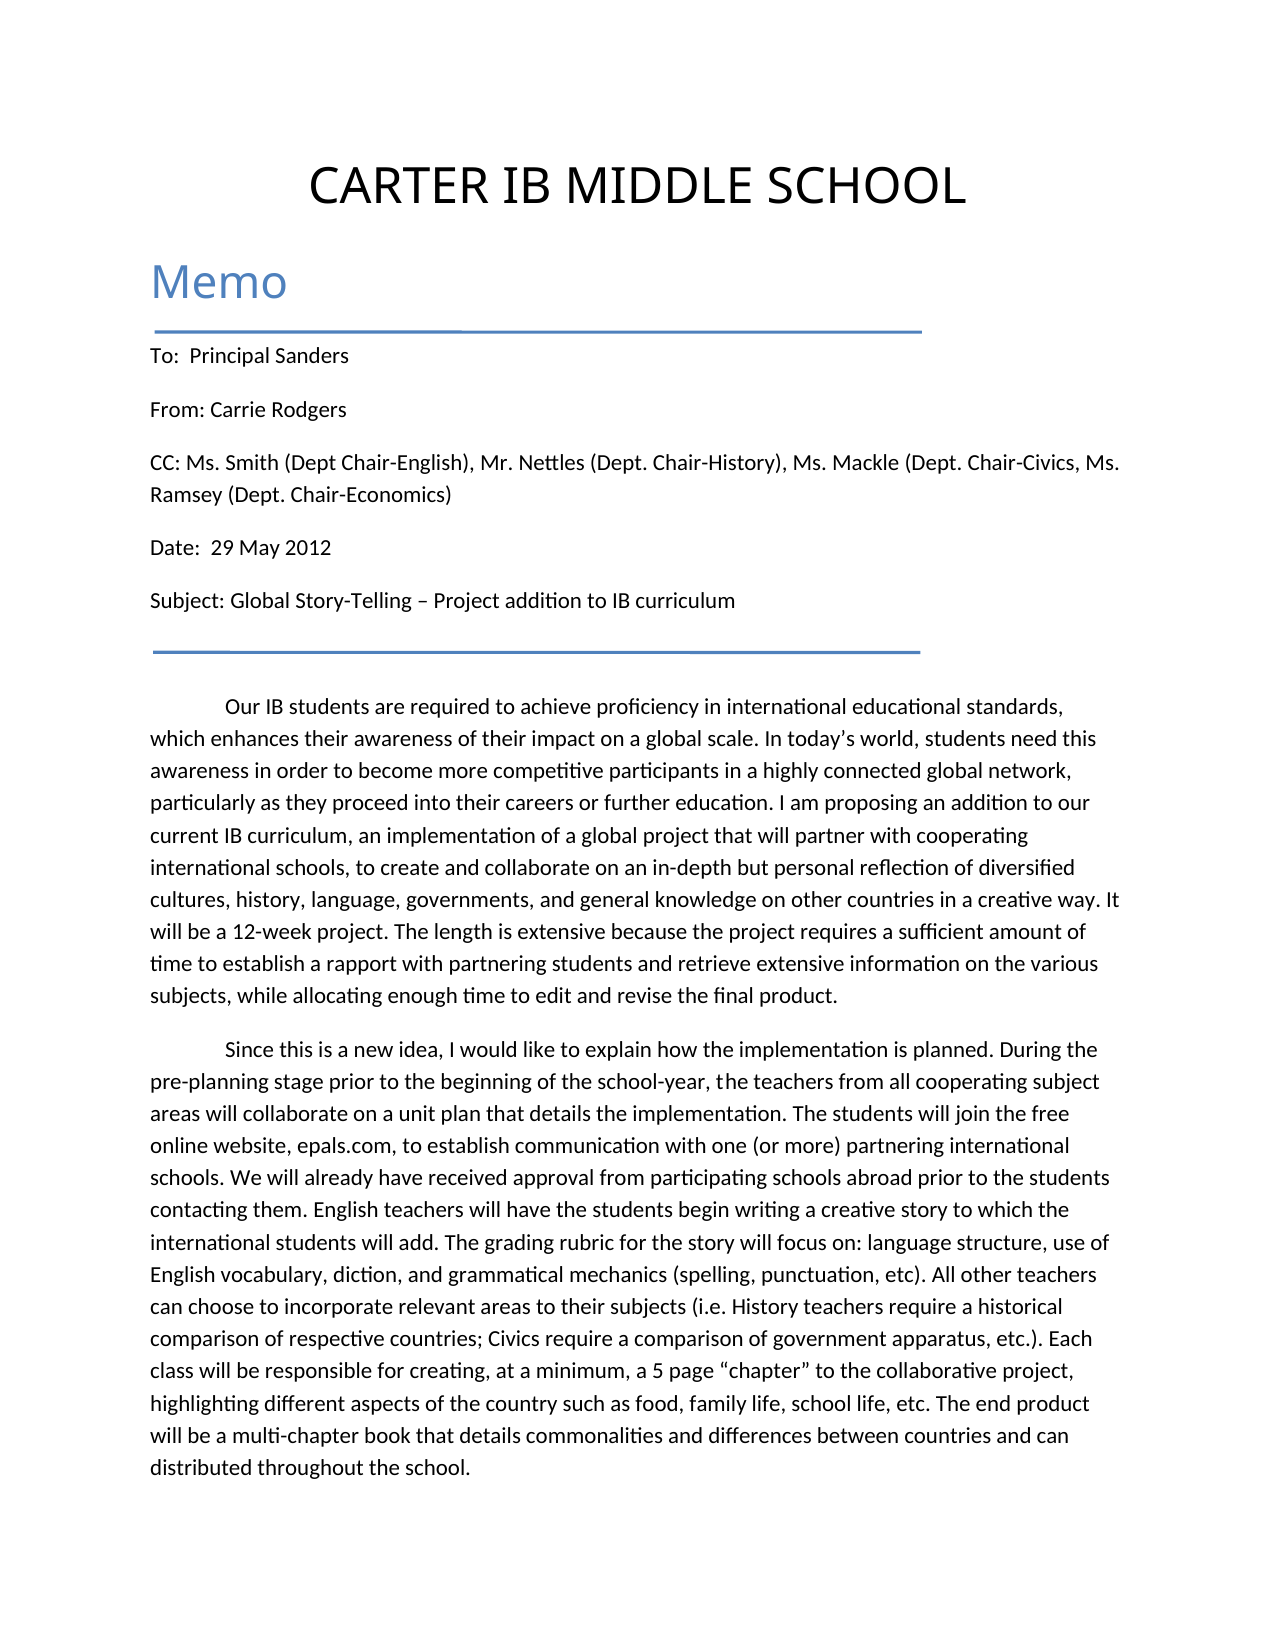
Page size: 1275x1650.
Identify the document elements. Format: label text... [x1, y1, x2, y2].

text CC: Ms. Smith (Dept Chair-English), Mr. Nettles (Dept. Chair-History), Ms. Mackle (Dept. Chair-Civics, Ms. Ramsey (Dept. Chair-Economics) [150, 448, 1125, 508]
text To: Principal Sanders [150, 342, 1125, 370]
text Our IB students are required to achieve proficiency in international educational standards, which enhances their awareness of their impact on a global scale. In today’s world, students need this awareness in order to become more competitive participants in a highly connected global network, particularly as they proceed into their careers or further education. I am proposing an addition to our current IB curriculum, an implementation of a global project that will partner with cooperating international schools, to create and collaborate on an in-depth but personal reflection of diversified cultures, history, language, governments, and general knowledge on other countries in a creative way. It will be a 12-week project. The length is extensive because the project requires a sufficient amount of time to establish a rapport with partnering students and retrieve extensive information on the various subjects, while allocating enough time to edit and revise the final product. [150, 692, 1125, 1010]
text Memo [150, 249, 1125, 312]
text Carter IB Middle School [150, 150, 1125, 218]
text Since this is a new idea, I would like to explain how the implementation is planned. During the pre-planning stage prior to the beginning of the school-year, the teachers from all cooperating subject areas will collaborate on a unit plan that details the implementation. The students will join the free online website, epals.com, to establish communication with one (or more) partnering international schools. We will already have received approval from participating schools abroad prior to the students contacting them. English teachers will have the students begin writing a creative story to which the international students will add. The grading rubric for the story will focus on: language structure, use of English vocabulary, diction, and grammatical mechanics (spelling, punctuation, etc). All other teachers can choose to incorporate relevant areas to their subjects (i.e. History teachers require a historical comparison of respective countries; Civics require a comparison of government apparatus, etc.). Each class will be responsible for creating, at a minimum, a 5 page “chapter” to the collaborative project, highlighting different aspects of the country such as food, family life, school life, etc. The end product will be a multi-chapter book that details commonalities and differences between countries and can distributed throughout the school. [150, 1035, 1125, 1481]
text Date: 29 May 2012 [150, 533, 1125, 561]
text From: Carrie Rodgers [150, 395, 1125, 423]
text Subject: Global Story-Telling – Project addition to IB curriculum [150, 586, 1125, 614]
